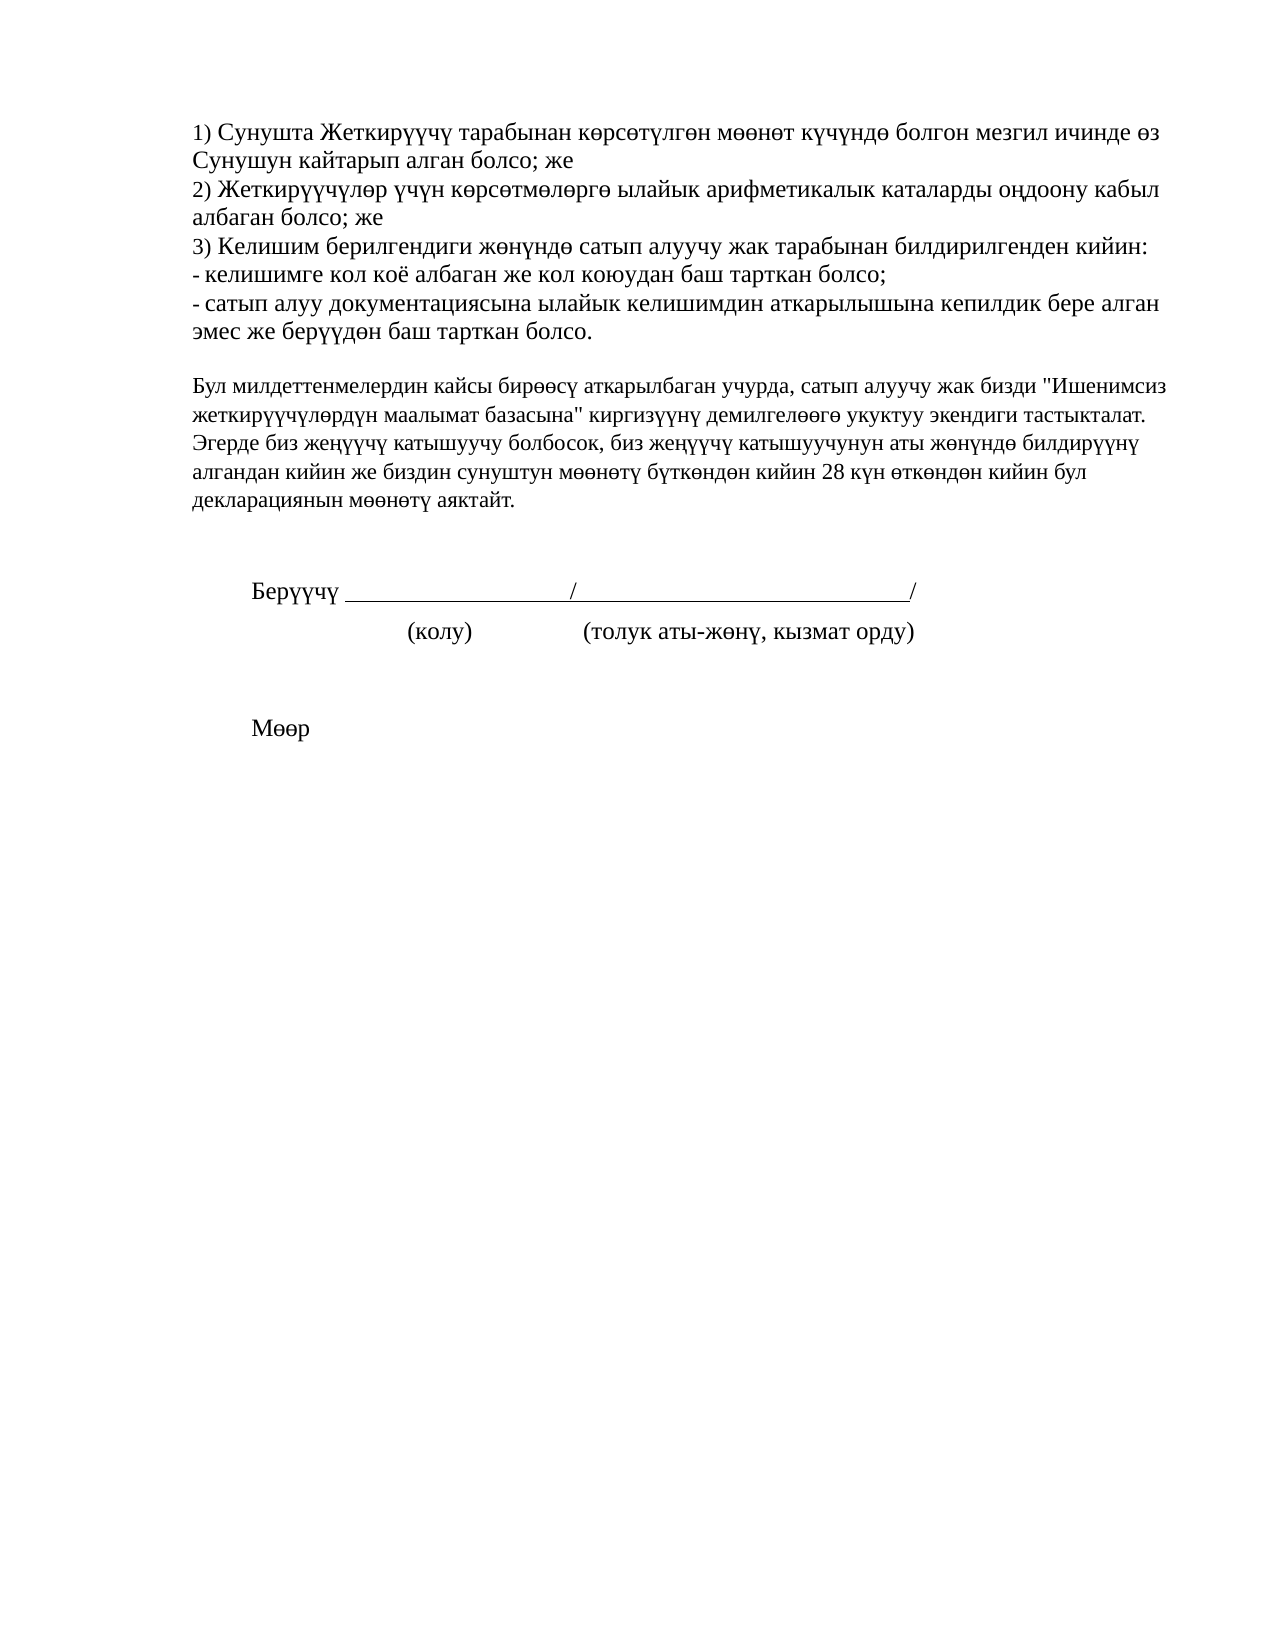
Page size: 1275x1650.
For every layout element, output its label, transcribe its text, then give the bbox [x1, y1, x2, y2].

text Мөөр [251, 713, 1186, 741]
text Эгерде биз жеңүүчү катышуучу болбосок, биз жеңүүчү катышуучунун аты жөнүндө билдирүүнү алгандан кийин же биздин сунуштун мөөнөтү бүткөндөн кийин 28 күн өткөндөн кийин бул декларациянын мөөнөтү аяктайт. [192, 428, 1186, 513]
subtitle Берүүчү / / (колу) (толук аты-жөнү, кызмат орду) [251, 576, 921, 645]
list келишимге кол коё албаган же кол коюудан баш тарткан болсо; [192, 260, 1186, 288]
list Сунушта Жеткирүүчү тарабынан көрсөтүлгөн мөөнөт күчүндө болгон мезгил ичинде өз Сунушун кайтарып алган болсо; же [192, 118, 1186, 174]
list Жеткирүүчүлөр үчүн көрсөтмөлөргө ылайык арифметикалык каталарды оңдоону кабыл албаган болсо; же [192, 174, 1186, 231]
list сатып алуу документациясына ылайык келишимдин аткарылышына кепилдик бере алган эмес же берүүдөн баш тарткан болсо. [192, 288, 1186, 345]
text Бул милдеттенмелердин кайсы бирөөсү аткарылбаган учурда, сатып алуучу жак бизди "Ишенимсиз жеткирүүчүлөрдүн маалымат базасына" киргизүүнү демилгелөөгө укуктуу экендиги тастыкталат. [192, 370, 1186, 428]
list Келишим берилгендиги жөнүндө сатып алуучу жак тарабынан билдирилгенден кийин: [192, 231, 1186, 260]
